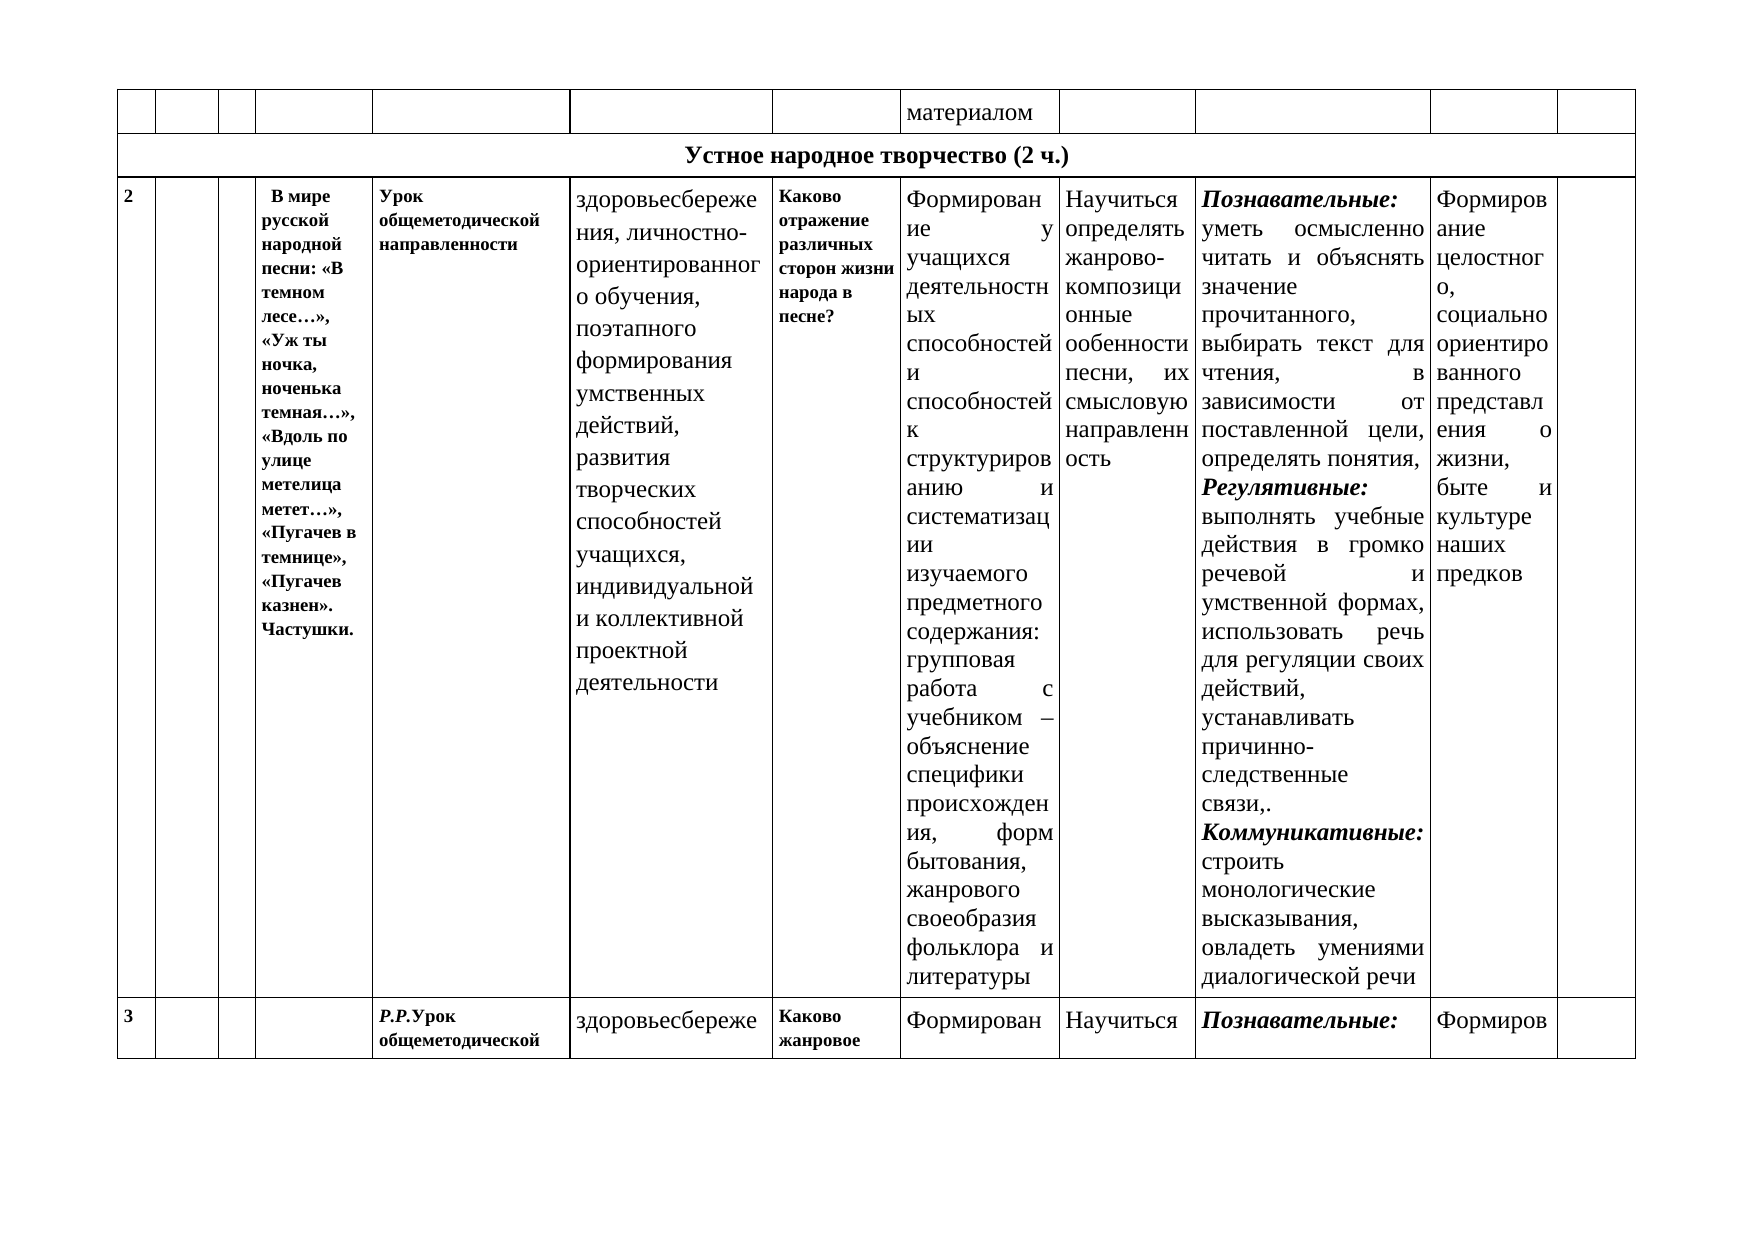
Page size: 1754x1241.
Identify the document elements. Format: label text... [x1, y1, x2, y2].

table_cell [773, 998, 900, 1057]
table_cell Устное народное творчество (2 ч.) [118, 134, 1635, 176]
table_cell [1196, 90, 1430, 132]
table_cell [1060, 90, 1195, 132]
table_cell Каково отражение различных сторон жизни народа в песне? [773, 178, 900, 997]
table_cell Познавательные: уметь осмысленно читать и объяснять значение прочитанного, выбирать текст для чтения, в зависимости от поставленной цели, определять понятия, Регулятивные: выполнять учебные действия в громко речевой и умственной формах, использовать речь для регуляции своих действий, устанавливать причинно-следственные связи,. Коммуникативные: строить монологические высказывания, овладеть умениями диалогической речи [1196, 178, 1430, 997]
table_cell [256, 90, 372, 132]
table_cell [1558, 178, 1635, 997]
table_cell здоровьесбережения, личностно-ориентированного обучения, поэтапного формирования умственных действий, развития творческих способностей учащихся, индивидуальной и коллективной проектной деятельности [571, 178, 772, 997]
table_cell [773, 90, 900, 132]
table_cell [1431, 998, 1557, 1057]
table_cell [219, 178, 255, 997]
table_cell Формирование у учащихся деятельностных способностей и способностей к структурированию и систематизации изучаемого предметного содержания: групповая работа с учебником – объяснение специфики происхождения, форм бытования, жанрового своеобразия фольклора и литературы [901, 178, 1059, 997]
table_cell 1 [118, 90, 155, 132]
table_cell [1196, 998, 1430, 1057]
table_cell 3 [118, 998, 155, 1057]
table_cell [901, 90, 1059, 132]
table_cell [156, 998, 218, 1057]
table_cell 2 [118, 178, 155, 997]
table_cell Урок общеметодической направленности [373, 178, 569, 997]
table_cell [571, 998, 772, 1057]
table_cell [219, 90, 255, 132]
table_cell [901, 998, 1059, 1057]
table_cell [156, 178, 218, 997]
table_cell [373, 90, 569, 132]
table_cell [1558, 90, 1635, 132]
table_cell Научиться определять жанрово-композиционные ообенности песни, их смысловую направленность [1060, 178, 1195, 997]
table_cell [219, 998, 255, 1057]
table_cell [373, 998, 569, 1057]
table_cell [1558, 998, 1635, 1057]
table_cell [1431, 90, 1557, 132]
table_cell Формирование целостного, социально ориентированного представления о жизни, быте и культуре наших предков [1431, 178, 1557, 997]
table_cell [156, 90, 218, 132]
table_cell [1060, 998, 1195, 1057]
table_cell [571, 90, 772, 132]
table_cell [256, 998, 372, 1057]
table_cell В мире русской народной песни: «В темном лесе…», «Уж ты ночка, ноченька темная…», «Вдоль по улице метелица метет…», «Пугачев в темнице», «Пугачев казнен». Частушки. [256, 178, 372, 997]
